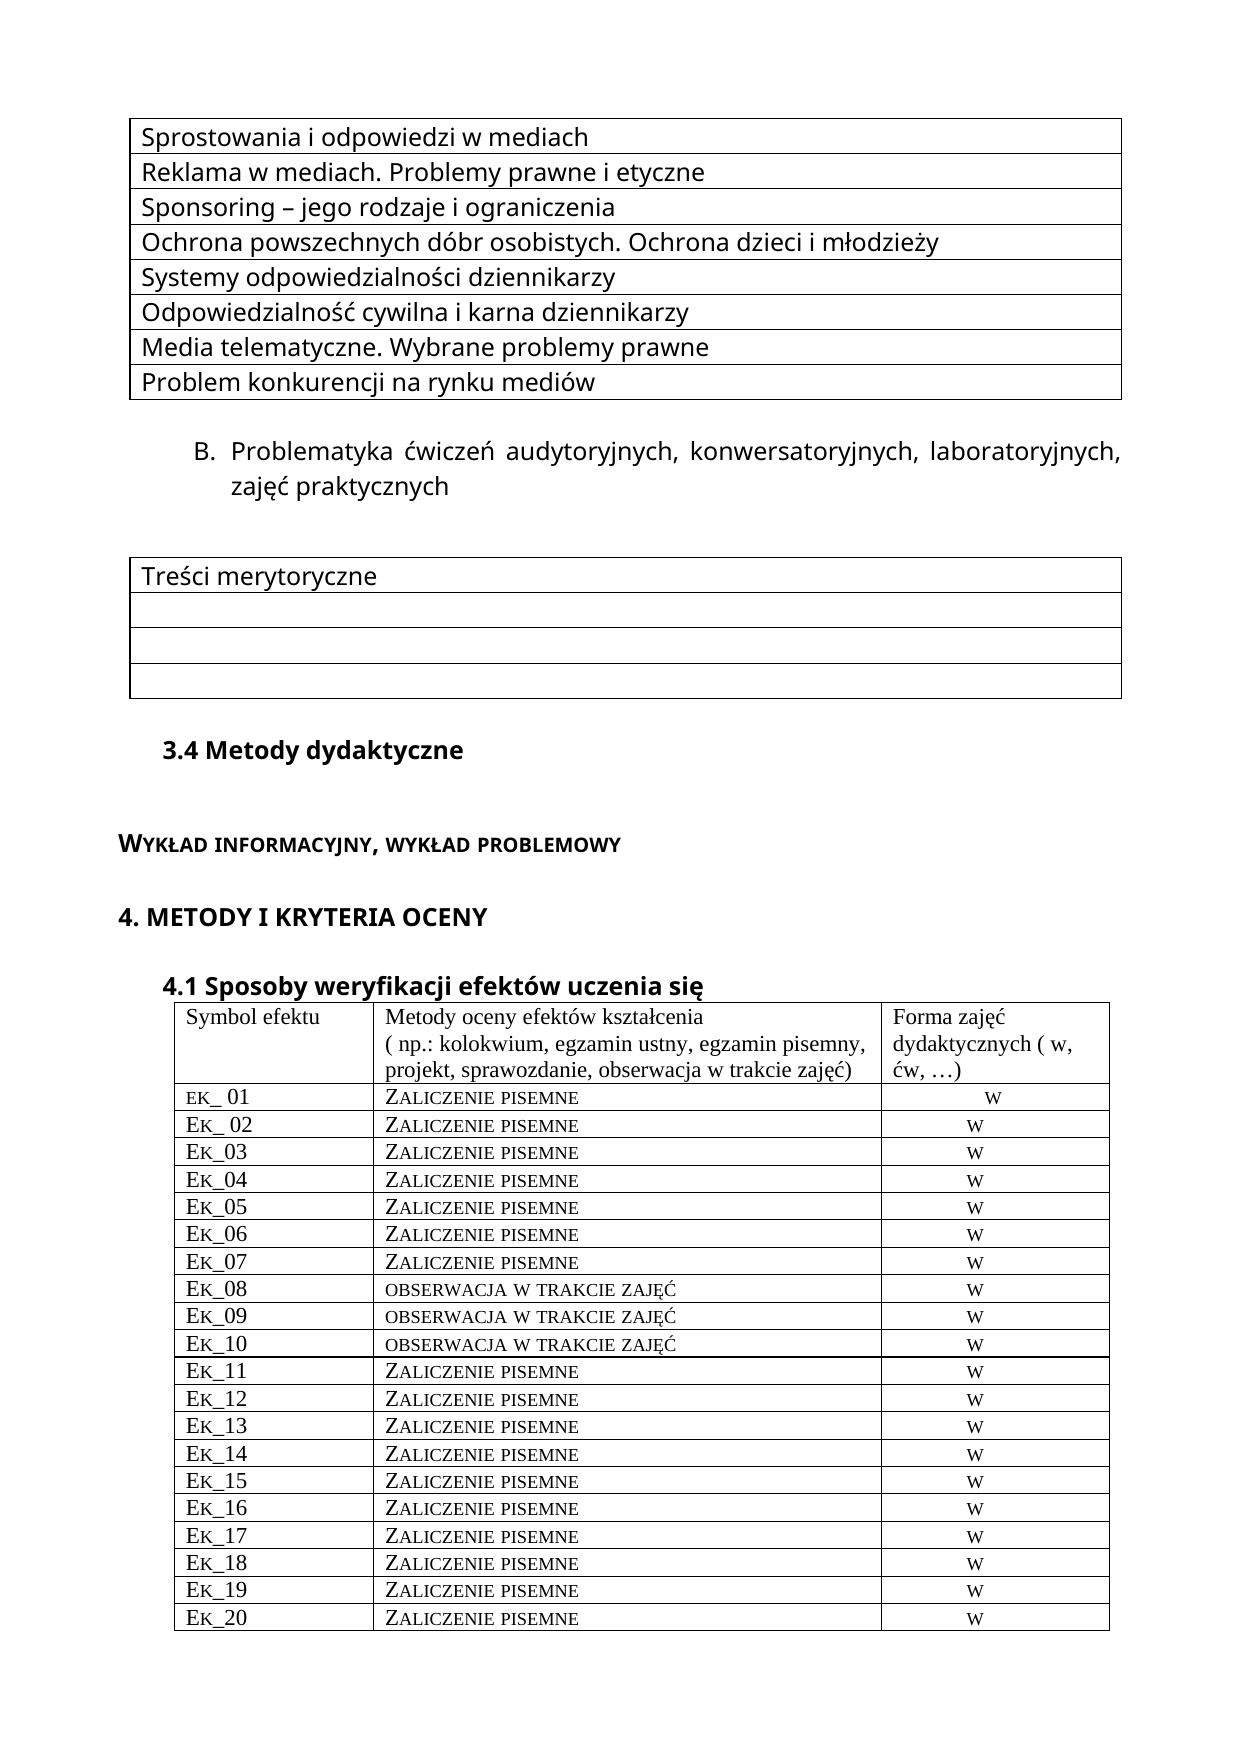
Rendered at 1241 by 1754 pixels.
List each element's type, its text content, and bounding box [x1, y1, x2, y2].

table_cell ek_ 01 [175, 1084, 373, 1110]
table_cell Zaliczenie pisemne [374, 1549, 881, 1576]
table_cell Ek_06 [175, 1220, 373, 1247]
table_cell obserwacja w trakcie zajęć [374, 1303, 881, 1329]
table_cell Zaliczenie pisemne [374, 1494, 881, 1521]
table_cell Sprostowania i odpowiedzi w mediach [131, 119, 1121, 153]
table_cell Ek_05 [175, 1193, 373, 1219]
table_cell Ek_08 [175, 1275, 373, 1302]
table_cell Ek_13 [175, 1412, 373, 1438]
table_cell Ek_14 [175, 1440, 373, 1466]
table_cell [131, 628, 1121, 662]
table_cell obserwacja w trakcie zajęć [374, 1275, 881, 1302]
table_cell w [882, 1330, 1109, 1356]
table_cell Zaliczenie pisemne [374, 1604, 881, 1630]
table_cell Ek_17 [175, 1522, 373, 1548]
table_cell w [882, 1412, 1109, 1438]
table_cell Ek_19 [175, 1577, 373, 1603]
table_cell Ek_15 [175, 1467, 373, 1493]
table_cell Zaliczenie pisemne [374, 1138, 881, 1164]
table_cell Zaliczenie pisemne [374, 1385, 881, 1411]
table_cell w [882, 1275, 1109, 1302]
table_header Treści merytoryczne [131, 558, 1121, 592]
table_cell Zaliczenie pisemne [374, 1358, 881, 1384]
table_cell [131, 664, 1121, 697]
table_cell Zaliczenie pisemne [374, 1220, 881, 1247]
table_cell Zaliczenie pisemne [374, 1522, 881, 1548]
table_cell Ek_16 [175, 1494, 373, 1521]
table_cell w [882, 1138, 1109, 1164]
table_cell Zaliczenie pisemne [374, 1412, 881, 1438]
list Problematyka ćwiczeń audytoryjnych, konwersatoryjnych, laboratoryjnych, zajęć praktycznych [193, 434, 1122, 502]
table_cell w [882, 1303, 1109, 1329]
table_cell w [882, 1248, 1109, 1274]
table_cell Media telematyczne. Wybrane problemy prawne [131, 330, 1121, 364]
table_cell w [882, 1467, 1109, 1493]
table_cell obserwacja w trakcie zajęć [374, 1330, 881, 1356]
table_cell Ek_03 [175, 1138, 373, 1164]
table_cell Reklama w mediach. Problemy prawne i etyczne [131, 154, 1121, 188]
table_cell Ek_20 [175, 1604, 373, 1630]
table_cell w [882, 1166, 1109, 1192]
table_header Forma zajęć dydaktycznych ( w, ćw, …) [882, 1003, 1109, 1082]
table_cell w [882, 1549, 1109, 1576]
table_cell Ek_04 [175, 1166, 373, 1192]
table_cell w [882, 1604, 1109, 1630]
table_header Metody oceny efektów kształcenia ( np.: kolokwium, egzamin ustny, egzamin pisemny, projekt, sprawozdanie, obserwacja w trakcie zajęć) [374, 1003, 881, 1082]
table_cell Zaliczenie pisemne [374, 1577, 881, 1603]
table_cell Zaliczenie pisemne [374, 1440, 881, 1466]
table_cell [131, 593, 1121, 627]
table_cell Ochrona powszechnych dóbr osobistych. Ochrona dzieci i młodzieży [131, 225, 1121, 258]
table_cell Zaliczenie pisemne [374, 1166, 881, 1192]
table_cell Zaliczenie pisemne [374, 1084, 881, 1110]
table_cell w [882, 1577, 1109, 1603]
table_cell Problem konkurencji na rynku mediów [131, 365, 1121, 399]
table_cell w [882, 1220, 1109, 1247]
table_cell w [882, 1193, 1109, 1219]
table_cell w [882, 1111, 1109, 1137]
table_cell Ek_07 [175, 1248, 373, 1274]
table_cell Ek_12 [175, 1385, 373, 1411]
text 4.1 Sposoby weryfikacji efektów uczenia się [162, 968, 1122, 1002]
table_cell w [882, 1385, 1109, 1411]
text 4. METODY I KRYTERIA OCENY [118, 900, 1122, 934]
table_cell Ek_10 [175, 1330, 373, 1356]
table_cell Ek_ 02 [175, 1111, 373, 1137]
table_cell w [882, 1494, 1109, 1521]
table_cell Zaliczenie pisemne [374, 1193, 881, 1219]
text Wykład informacyjny, wykład problemowy [118, 826, 1122, 860]
table_cell w [882, 1440, 1109, 1466]
table_cell Systemy odpowiedzialności dziennikarzy [131, 260, 1121, 294]
table_cell Zaliczenie pisemne [374, 1467, 881, 1493]
table_cell w [882, 1522, 1109, 1548]
table_cell Ek_09 [175, 1303, 373, 1329]
table_header Symbol efektu [175, 1003, 373, 1082]
table_cell Ek_11 [175, 1358, 373, 1384]
table_cell w [882, 1358, 1109, 1384]
table_cell Sponsoring – jego rodzaje i ograniczenia [131, 189, 1121, 223]
table_cell Zaliczenie pisemne [374, 1248, 881, 1274]
table_cell Zaliczenie pisemne [374, 1111, 881, 1137]
table_cell Odpowiedzialność cywilna i karna dziennikarzy [131, 295, 1121, 329]
table_cell w [882, 1084, 1109, 1110]
table_cell Ek_18 [175, 1549, 373, 1576]
text 3.4 Metody dydaktyczne [162, 733, 1122, 767]
